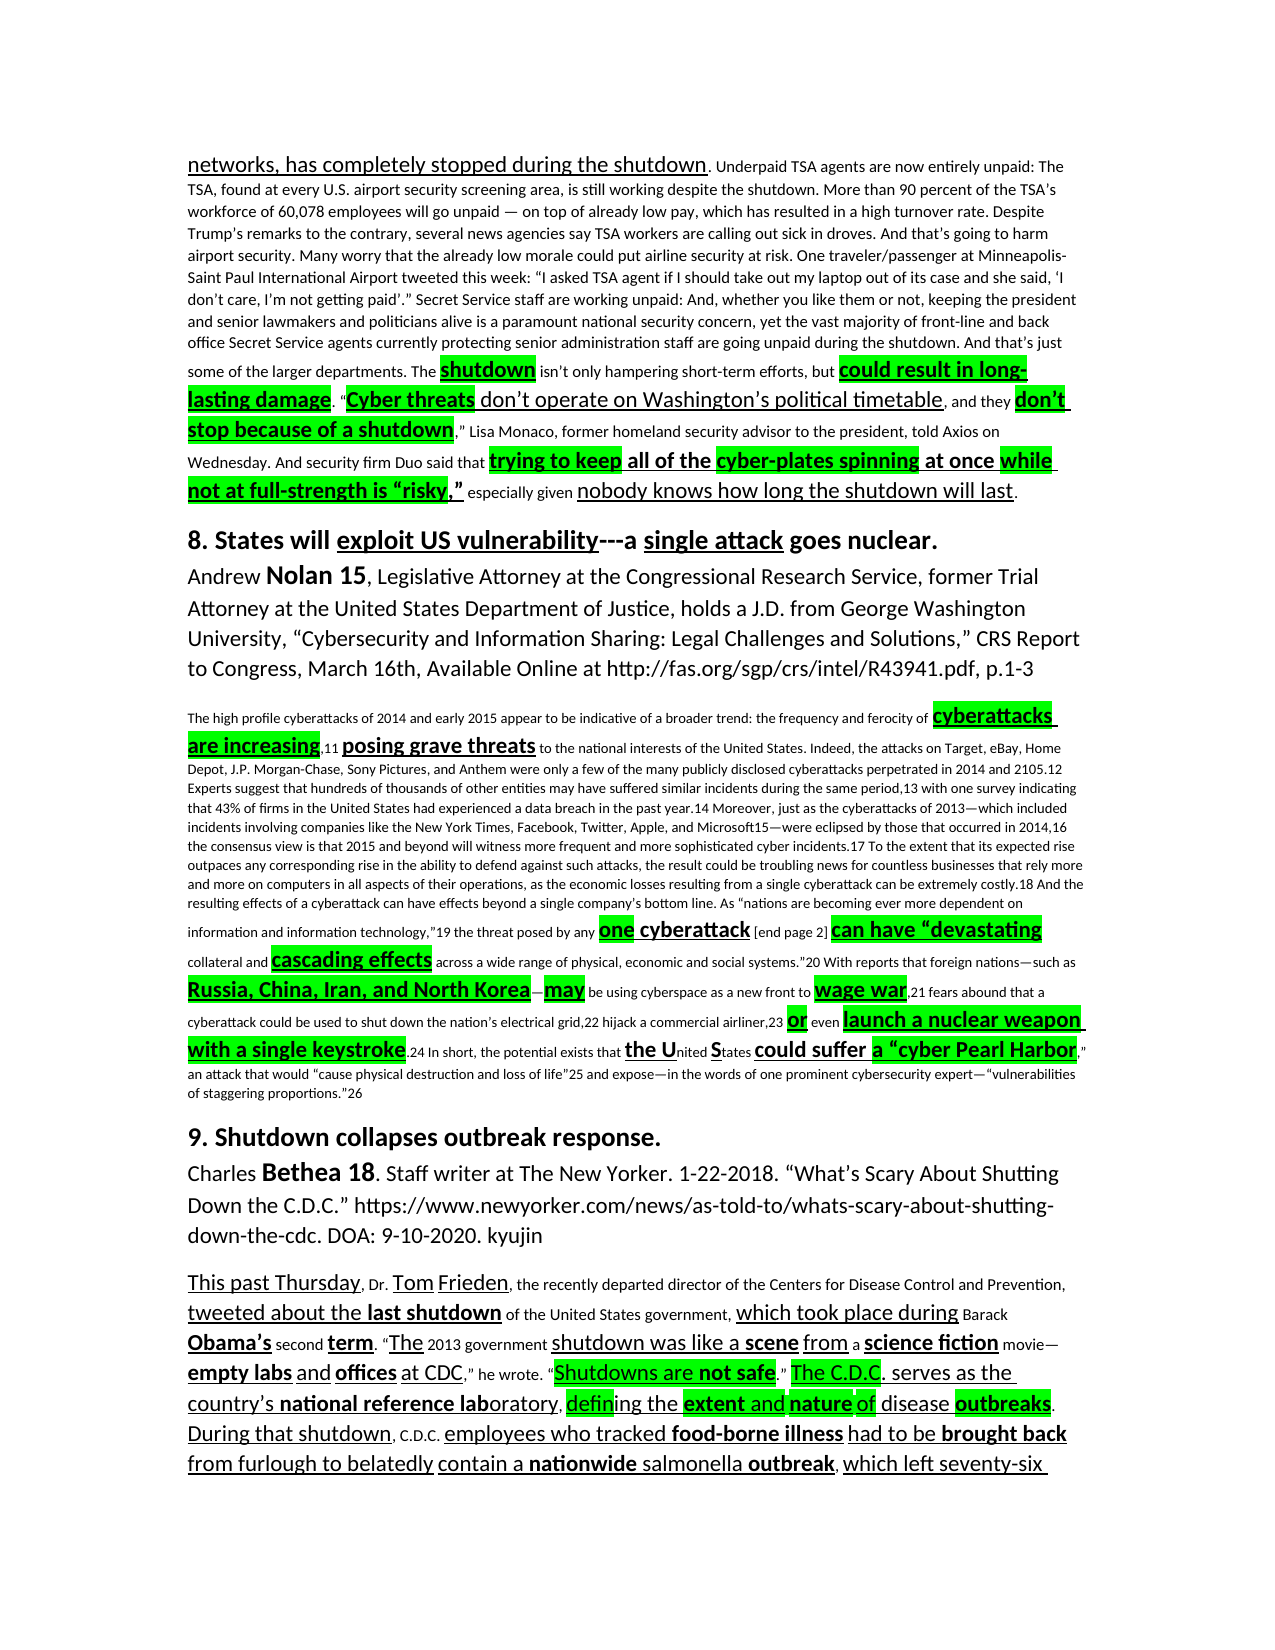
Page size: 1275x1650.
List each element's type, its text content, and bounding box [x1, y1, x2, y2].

text The high profile cyberattacks of 2014 and early 2015 appear to be indicative of a broader trend: the frequency and ferocity of cyberattacks are increasing,11 posing grave threats to the national interests of the United States. Indeed, the attacks on Target, eBay, Home Depot, J.P. Morgan-Chase, Sony Pictures, and Anthem were only a few of the many publicly disclosed cyberattacks perpetrated in 2014 and 2105.12 Experts suggest that hundreds of thousands of other entities may have suffered similar incidents during the same period,13 with one survey indicating that 43% of firms in the United States had experienced a data breach in the past year.14 Moreover, just as the cyberattacks of 2013—which included incidents involving companies like the New York Times, Facebook, Twitter, Apple, and Microsoft15—were eclipsed by those that occurred in 2014,16 the consensus view is that 2015 and beyond will witness more frequent and more sophisticated cyber incidents.17 To the extent that its expected rise outpaces any corresponding rise in the ability to defend against such attacks, the result could be troubling news for countless businesses that rely more and more on computers in all aspects of their operations, as the economic losses resulting from a single cyberattack can be extremely costly.18 And the resulting effects of a cyberattack can have effects beyond a single company’s bottom line. As “nations are becoming ever more dependent on information and information technology,”19 the threat posed by any one cyberattack [end page 2] can have “devastating collateral and cascading effects across a wide range of physical, economic and social systems.”20 With reports that foreign nations—such as Russia, China, Iran, and North Korea—may be using cyberspace as a new front to wage war,21 fears abound that a cyberattack could be used to shut down the nation’s electrical grid,22 hijack a commercial airliner,23 or even launch a nuclear weapon with a single keystroke.24 In short, the potential exists that the United States could suffer a “cyber Pearl Harbor,” an attack that would “cause physical destruction and loss of life”25 and expose—in the words of one prominent cybersecurity expert—“vulnerabilities of staggering proportions.”26 [187, 701, 1087, 1102]
subtitle 8. States will exploit US vulnerability---a single attack goes nuclear. [187, 523, 1087, 556]
subtitle 9. Shutdown collapses outbreak response. [187, 1120, 1087, 1153]
text Charles Bethea 18. Staff writer at The New Yorker. 1-22-2018. “What’s Scary About Shutting Down the C.D.C.” https://www.newyorker.com/news/as-told-to/whats-scary-about-shutting-down-the-cdc. DOA: 9-10-2020. kyujin [187, 1156, 1087, 1249]
text Andrew Nolan 15, Legislative Attorney at the Congressional Research Service, former Trial Attorney at the United States Department of Justice, holds a J.D. from George Washington University, “Cybersecurity and Information Sharing: Legal Challenges and Solutions,” CRS Report to Congress, March 16th, Available Online at http://fas.org/sgp/crs/intel/R43941.pdf, p.1-3 [187, 558, 1087, 682]
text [187, 150, 1087, 504]
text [187, 1268, 1087, 1477]
